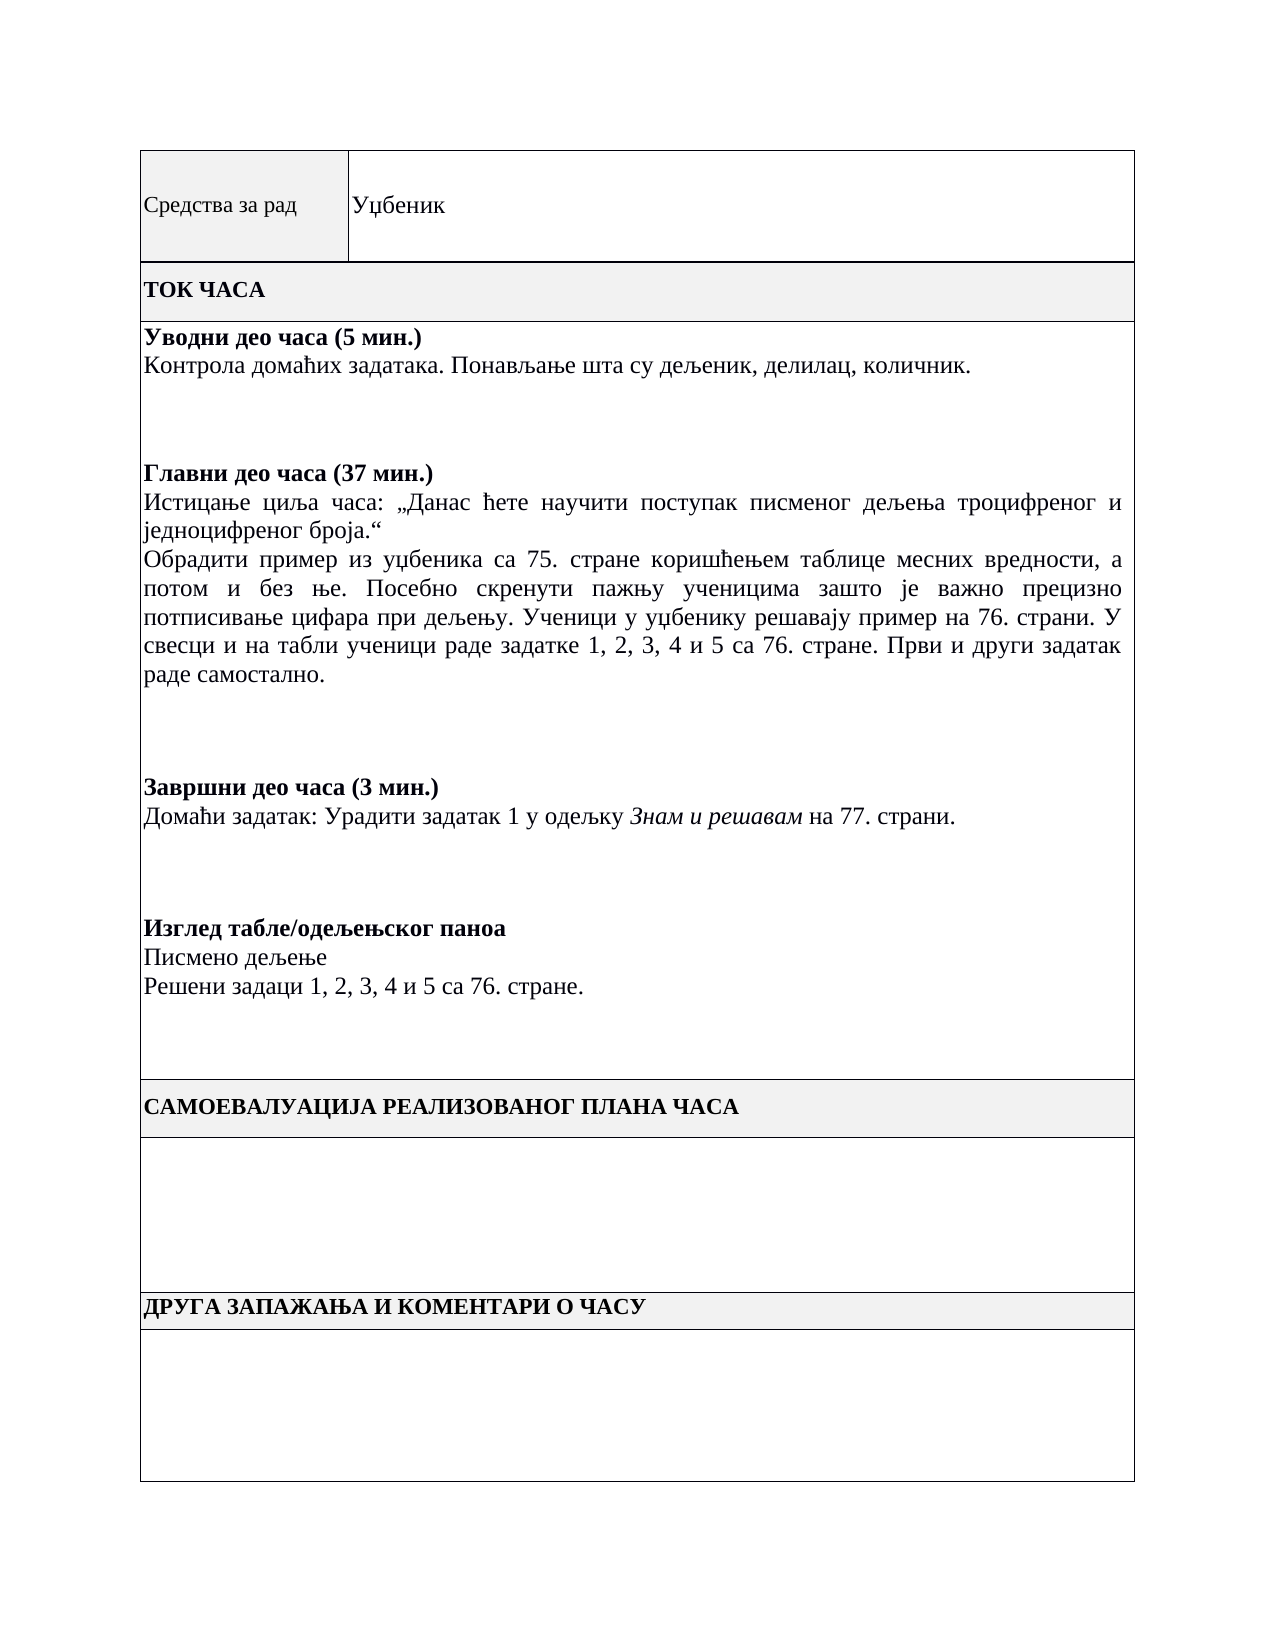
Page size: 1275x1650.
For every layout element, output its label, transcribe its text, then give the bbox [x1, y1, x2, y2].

table_cell Уџбеник [349, 151, 1134, 261]
table_cell ТОК ЧАСА [141, 263, 1134, 321]
table_cell [141, 1138, 1134, 1292]
table_cell [141, 1330, 1134, 1481]
table_cell САМОЕВАЛУАЦИЈА РЕАЛИЗОВАНОГ ПЛАНА ЧАСА [141, 1080, 1134, 1137]
table_cell Уводни део часа (5 мин.) Контрола домаћих задатака. Понављање шта су дељеник, делилац, количник. Главни део часа (37 мин.) Истицање циља часа: „Данас ћете научити поступак писменог дељења троцифреног и једноцифреног броја.“ Обрадити пример из уџбеника са 75. cтране коришћењем таблице месних вредности, а потом и без ње. Посебно скренути пажњу ученицима зашто је важно прецизно потписивање цифара при дељењу. Ученици у уџбенику решавају пример на 76. страни. У свесци и на табли ученици раде задатке 1, 2, 3, 4 и 5 са 76. стране. Први и други задатак раде самостално. Завршни део часа (3 мин.) Домаћи задатак: Урадити задатак 1 у одељку Знам и решавам на 77. страни. Изглед табле/одељењског паноа Писмено дељење Решени задаци 1, 2, 3, 4 и 5 са 76. стране. [141, 322, 1134, 1079]
table_cell ДРУГА ЗАПАЖАЊА И КОМЕНТАРИ О ЧАСУ [141, 1293, 1134, 1329]
table_cell Средства за рад [141, 151, 348, 261]
